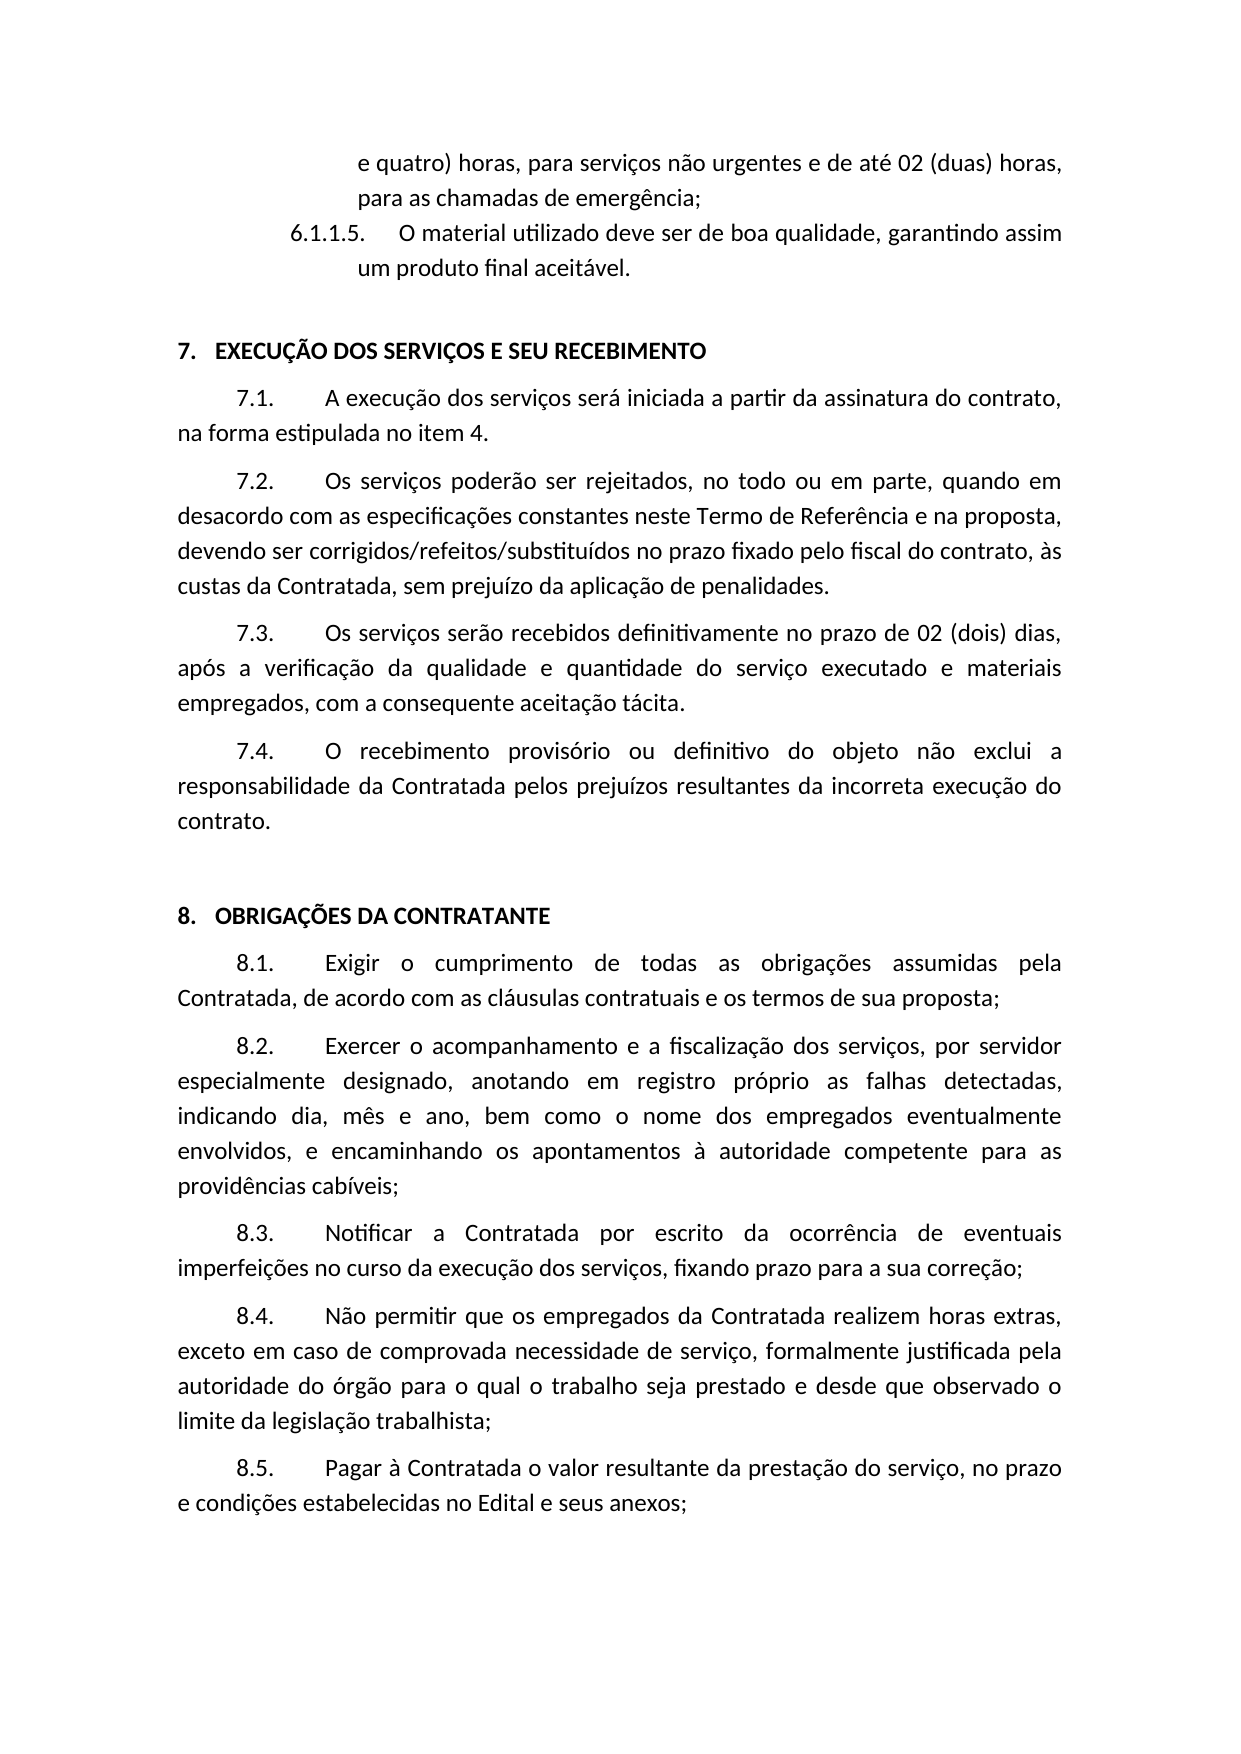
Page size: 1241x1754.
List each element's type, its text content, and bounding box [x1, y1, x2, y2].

list Pagar à Contratada o valor resultante da prestação do serviço, no prazo e condições estabelecidas no Edital e seus anexos; [177, 1453, 1063, 1518]
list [290, 148, 1063, 213]
list A execução dos serviços será iniciada a partir da assinatura do contrato, na forma estipulada no item 4. [177, 383, 1063, 448]
list O material utilizado deve ser de boa qualidade, garantindo assim um produto final aceitável. [290, 218, 1063, 283]
list Os serviços poderão ser rejeitados, no todo ou em parte, quando em desacordo com as especificações constantes neste Termo de Referência e na proposta, devendo ser corrigidos/refeitos/substituídos no prazo fixado pelo fiscal do contrato, às custas da Contratada, sem prejuízo da aplicação de penalidades. [177, 465, 1063, 601]
list OBRIGAÇÕES DA CONTRATANTE [177, 900, 1063, 931]
list Notificar a Contratada por escrito da ocorrência de eventuais imperfeições no curso da execução dos serviços, fixando prazo para a sua correção; [177, 1218, 1063, 1283]
list Não permitir que os empregados da Contratada realizem horas extras, exceto em caso de comprovada necessidade de serviço, formalmente justificada pela autoridade do órgão para o qual o trabalho seja prestado e desde que observado o limite da legislação trabalhista; [177, 1300, 1063, 1436]
list Os serviços serão recebidos definitivamente no prazo de 02 (dois) dias, após a verificação da qualidade e quantidade do serviço executado e materiais empregados, com a consequente aceitação tácita. [177, 618, 1063, 718]
list Exigir o cumprimento de todas as obrigações assumidas pela Contratada, de acordo com as cláusulas contratuais e os termos de sua proposta; [177, 948, 1063, 1013]
list O recebimento provisório ou definitivo do objeto não exclui a responsabilidade da Contratada pelos prejuízos resultantes da incorreta execução do contrato. [177, 735, 1063, 836]
list EXECUÇÃO DOS SERVIÇOS E SEU RECEBIMENTO [177, 335, 1063, 366]
list Exercer o acompanhamento e a fiscalização dos serviços, por servidor especialmente designado, anotando em registro próprio as falhas detectadas, indicando dia, mês e ano, bem como o nome dos empregados eventualmente envolvidos, e encaminhando os apontamentos à autoridade competente para as providências cabíveis; [177, 1030, 1063, 1201]
